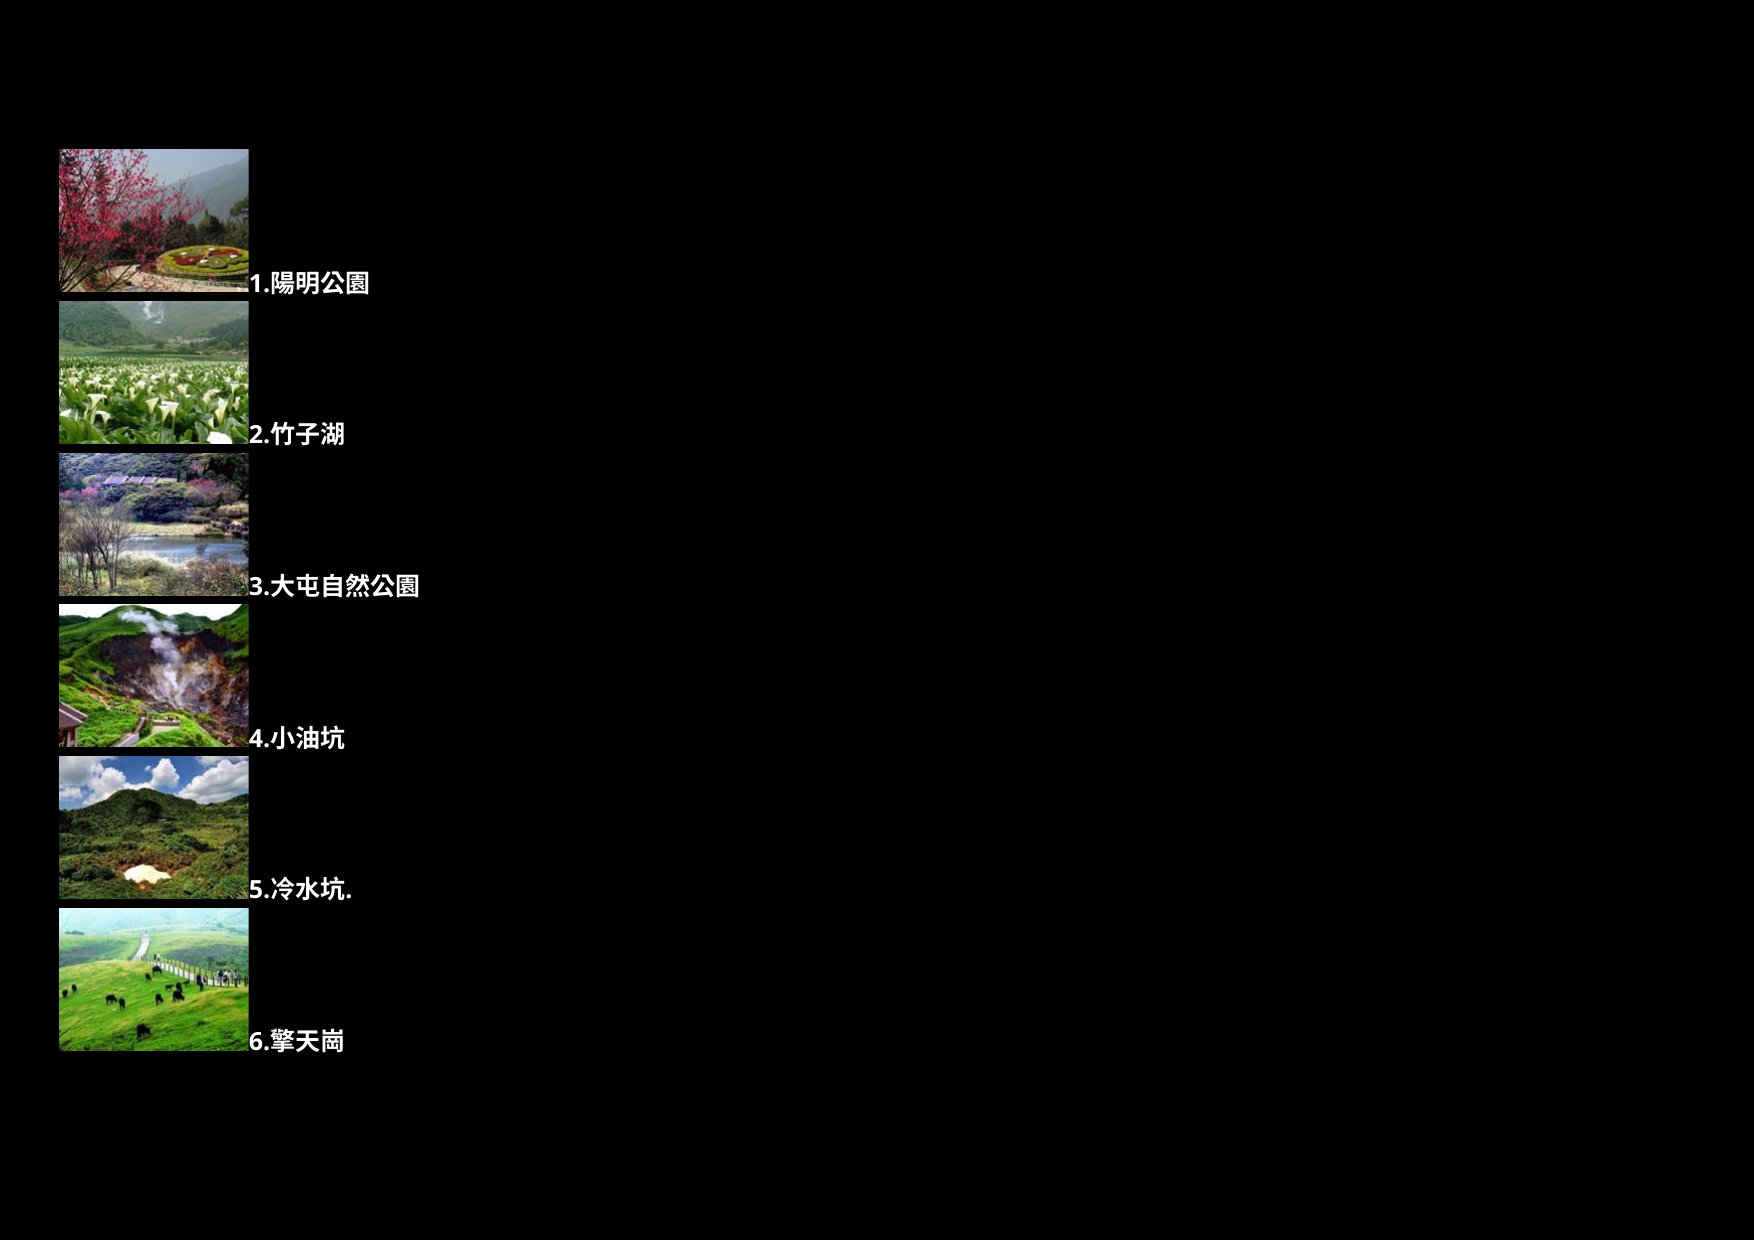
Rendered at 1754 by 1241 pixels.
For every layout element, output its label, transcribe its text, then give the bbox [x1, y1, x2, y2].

text 6.擎天崗 [59, 908, 1695, 1058]
text 2.竹子湖 [59, 301, 1695, 451]
picture [59, 604, 249, 747]
picture [59, 301, 249, 444]
picture [59, 149, 249, 292]
picture [59, 756, 249, 899]
picture [59, 453, 249, 596]
text 3.大屯自然公園 [59, 453, 1695, 603]
text 1.陽明公園 [59, 150, 1695, 299]
text 5.冷水坑. [59, 756, 1695, 906]
picture [59, 908, 249, 1051]
text 4.小油坑 [59, 605, 1695, 754]
